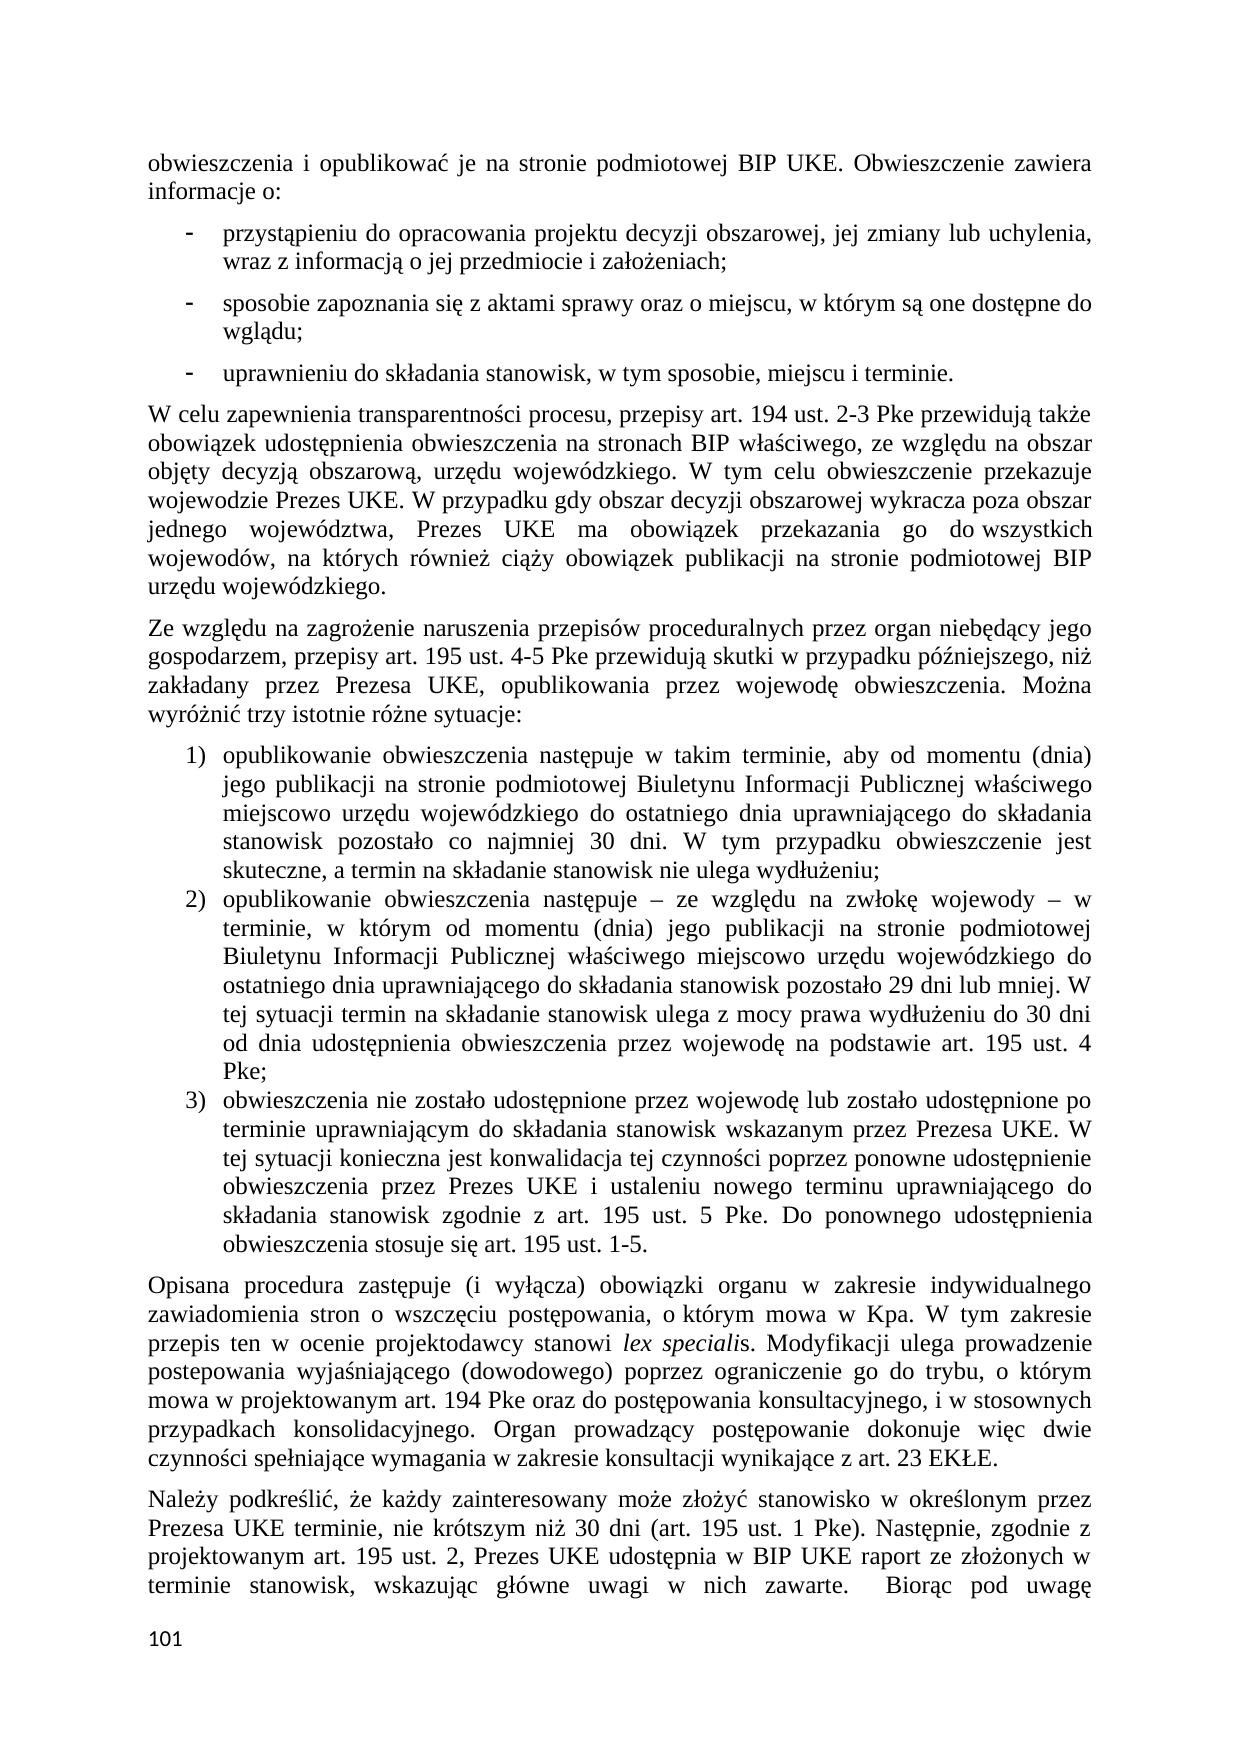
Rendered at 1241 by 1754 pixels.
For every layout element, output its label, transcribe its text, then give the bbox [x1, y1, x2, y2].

list przystąpieniu do opracowania projektu decyzji obszarowej, jej zmiany lub uchylenia, wraz z informacją o jej przedmiocie i założeniach; [185, 218, 1093, 275]
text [148, 148, 1093, 205]
list opublikowanie obwieszczenia następuje w takim terminie, aby od momentu (dnia) jego publikacji na stronie podmiotowej Biuletynu Informacji Publicznej właściwego miejscowo urzędu wojewódzkiego do ostatniego dnia uprawniającego do składania stanowisk pozostało co najmniej 30 dni. W tym przypadku obwieszczenie jest skuteczne, a termin na składanie stanowisk nie ulega wydłużeniu; [185, 740, 1093, 884]
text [148, 1484, 1093, 1599]
list obwieszczenia nie zostało udostępnione przez wojewodę lub zostało udostępnione po terminie uprawniającym do składania stanowisk wskazanym przez Prezesa UKE. W tej sytuacji konieczna jest konwalidacja tej czynności poprzez ponowne udostępnienie obwieszczenia przez Prezes UKE i ustaleniu nowego terminu uprawniającego do składania stanowisk zgodnie z art. 195 ust. 5 Pke. Do ponownego udostępnienia obwieszczenia stosuje się art. 195 ust. 1-5. [185, 1085, 1093, 1258]
list uprawnieniu do składania stanowisk, w tym sposobie, miejscu i terminie. [185, 358, 1093, 386]
text Opisana procedura zastępuje (i wyłącza) obowiązki organu w zakresie indywidualnego zawiadomienia stron o wszczęciu postępowania, o którym mowa w Kpa. W tym zakresie przepis ten w ocenie projektodawcy stanowi lex specialis. Modyfikacji ulega prowadzenie postepowania wyjaśniającego (dowodowego) poprzez ograniczenie go do trybu, o którym mowa w projektowanym art. 194 Pke oraz do postępowania konsultacyjnego, i w stosownych przypadkach konsolidacyjnego. Organ prowadzący postępowanie dokonuje więc dwie czynności spełniające wymagania w zakresie konsultacji wynikające z art. 23 EKŁE. [148, 1270, 1093, 1471]
text W celu zapewnienia transparentności procesu, przepisy art. 194 ust. 2-3 Pke przewidują także obowiązek udostępnienia obwieszczenia na stronach BIP właściwego, ze względu na obszar objęty decyzją obszarową, urzędu wojewódzkiego. W tym celu obwieszczenie przekazuje wojewodzie Prezes UKE. W przypadku gdy obszar decyzji obszarowej wykracza poza obszar jednego województwa, Prezes UKE ma obowiązek przekazania go do wszystkich wojewodów, na których również ciąży obowiązek publikacji na stronie podmiotowej BIP urzędu wojewódzkiego. [148, 399, 1093, 600]
list sposobie zapoznania się z aktami sprawy oraz o miejscu, w którym są one dostępne do wglądu; [185, 288, 1093, 345]
list opublikowanie obwieszczenia następuje – ze względu na zwłokę wojewody – w terminie, w którym od momentu (dnia) jego publikacji na stronie podmiotowej Biuletynu Informacji Publicznej właściwego miejscowo urzędu wojewódzkiego do ostatniego dnia uprawniającego do składania stanowisk pozostało 29 dni lub mniej. W tej sytuacji termin na składanie stanowisk ulega z mocy prawa wydłużeniu do 30 dni od dnia udostępnienia obwieszczenia przez wojewodę na podstawie art. 195 ust. 4 Pke; [185, 884, 1093, 1085]
text Ze względu na zagrożenie naruszenia przepisów proceduralnych przez organ niebędący jego gospodarzem, przepisy art. 195 ust. 4-5 Pke przewidują skutki w przypadku późniejszego, niż zakładany przez Prezesa UKE, opublikowania przez wojewodę obwieszczenia. Można wyróżnić trzy istotnie różne sytuacje: [148, 613, 1093, 728]
